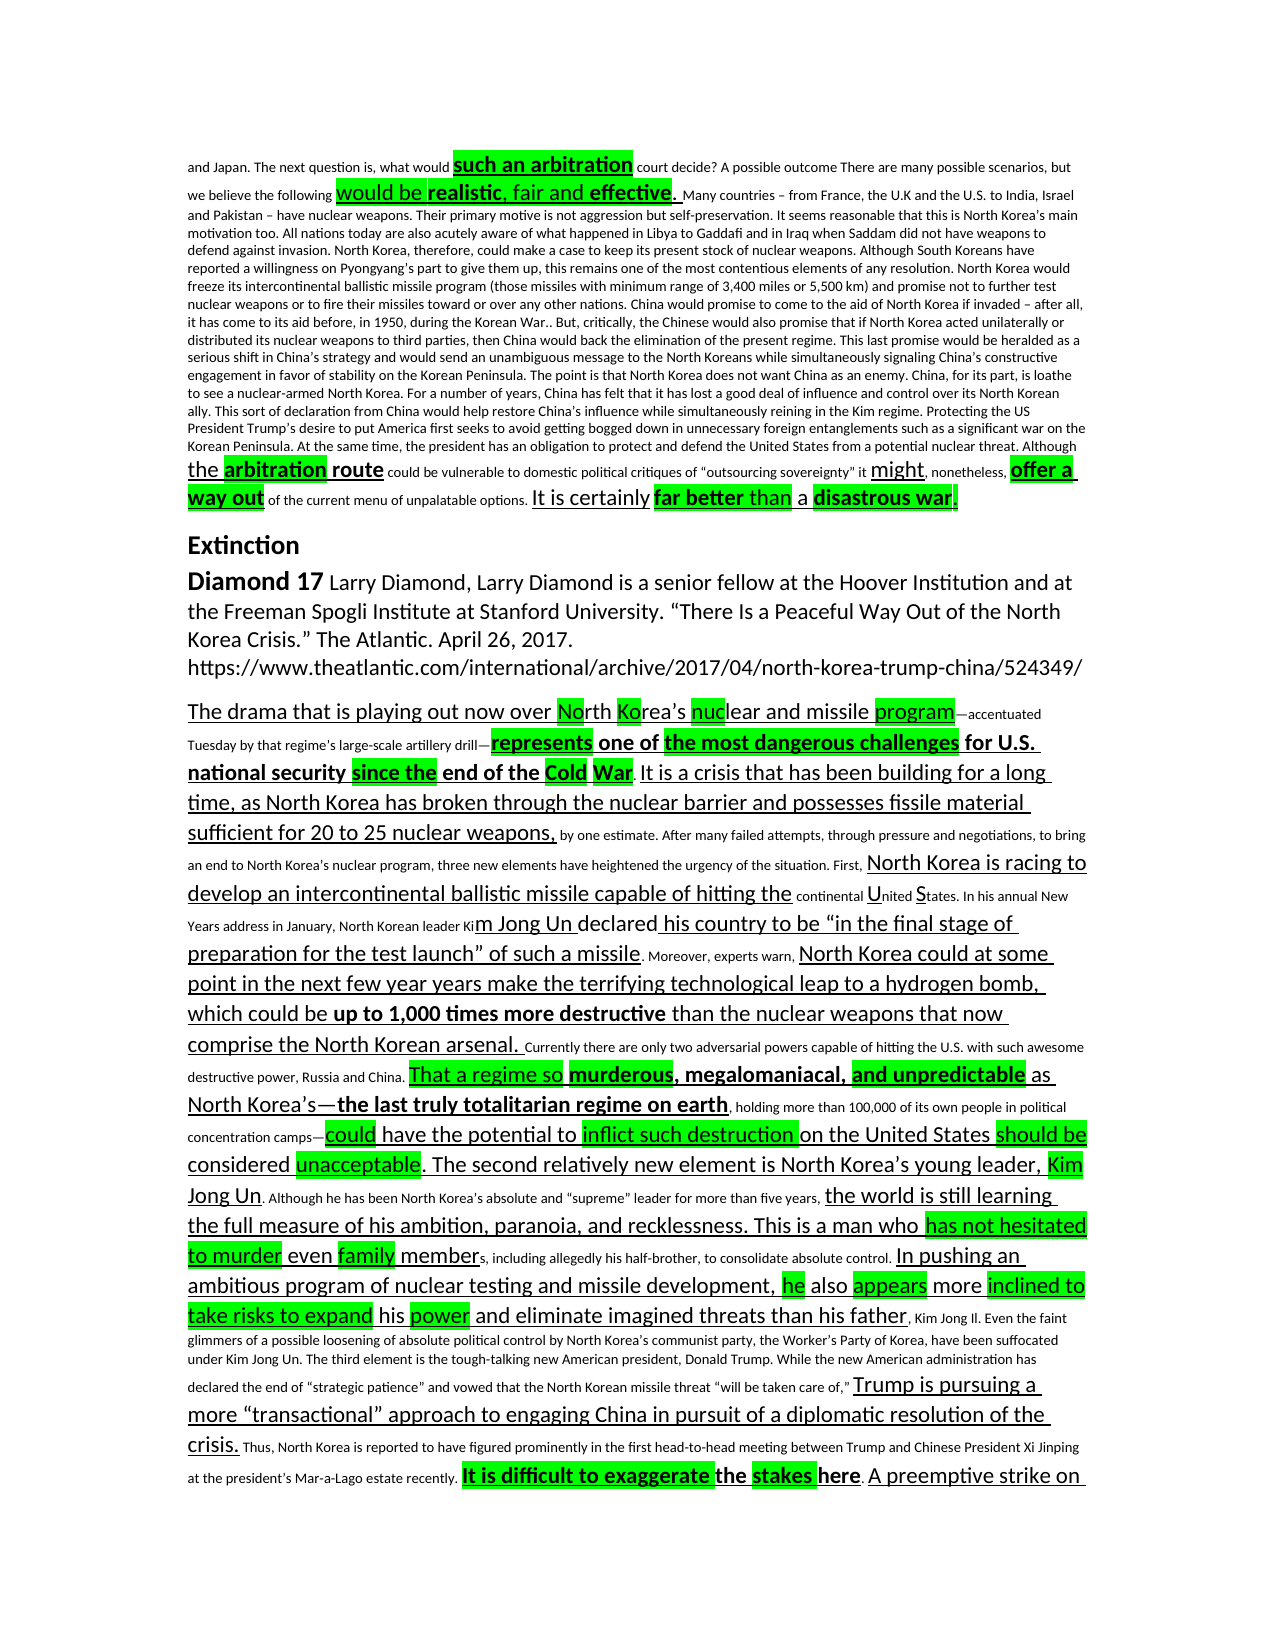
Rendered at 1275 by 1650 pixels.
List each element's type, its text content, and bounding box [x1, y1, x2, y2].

subtitle Extinction [187, 528, 1087, 561]
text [187, 150, 1087, 511]
text Diamond 17 Larry Diamond, Larry Diamond is a senior fellow at the Hoover Institution and at the Freeman Spogli Institute at Stanford University. “There Is a Peaceful Way Out of the North Korea Crisis.” The Atlantic. April 26, 2017. https://www.theatlantic.com/international/archive/2017/04/north-korea-trump-china/524349/ [187, 564, 1087, 681]
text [187, 1236, 1087, 1489]
